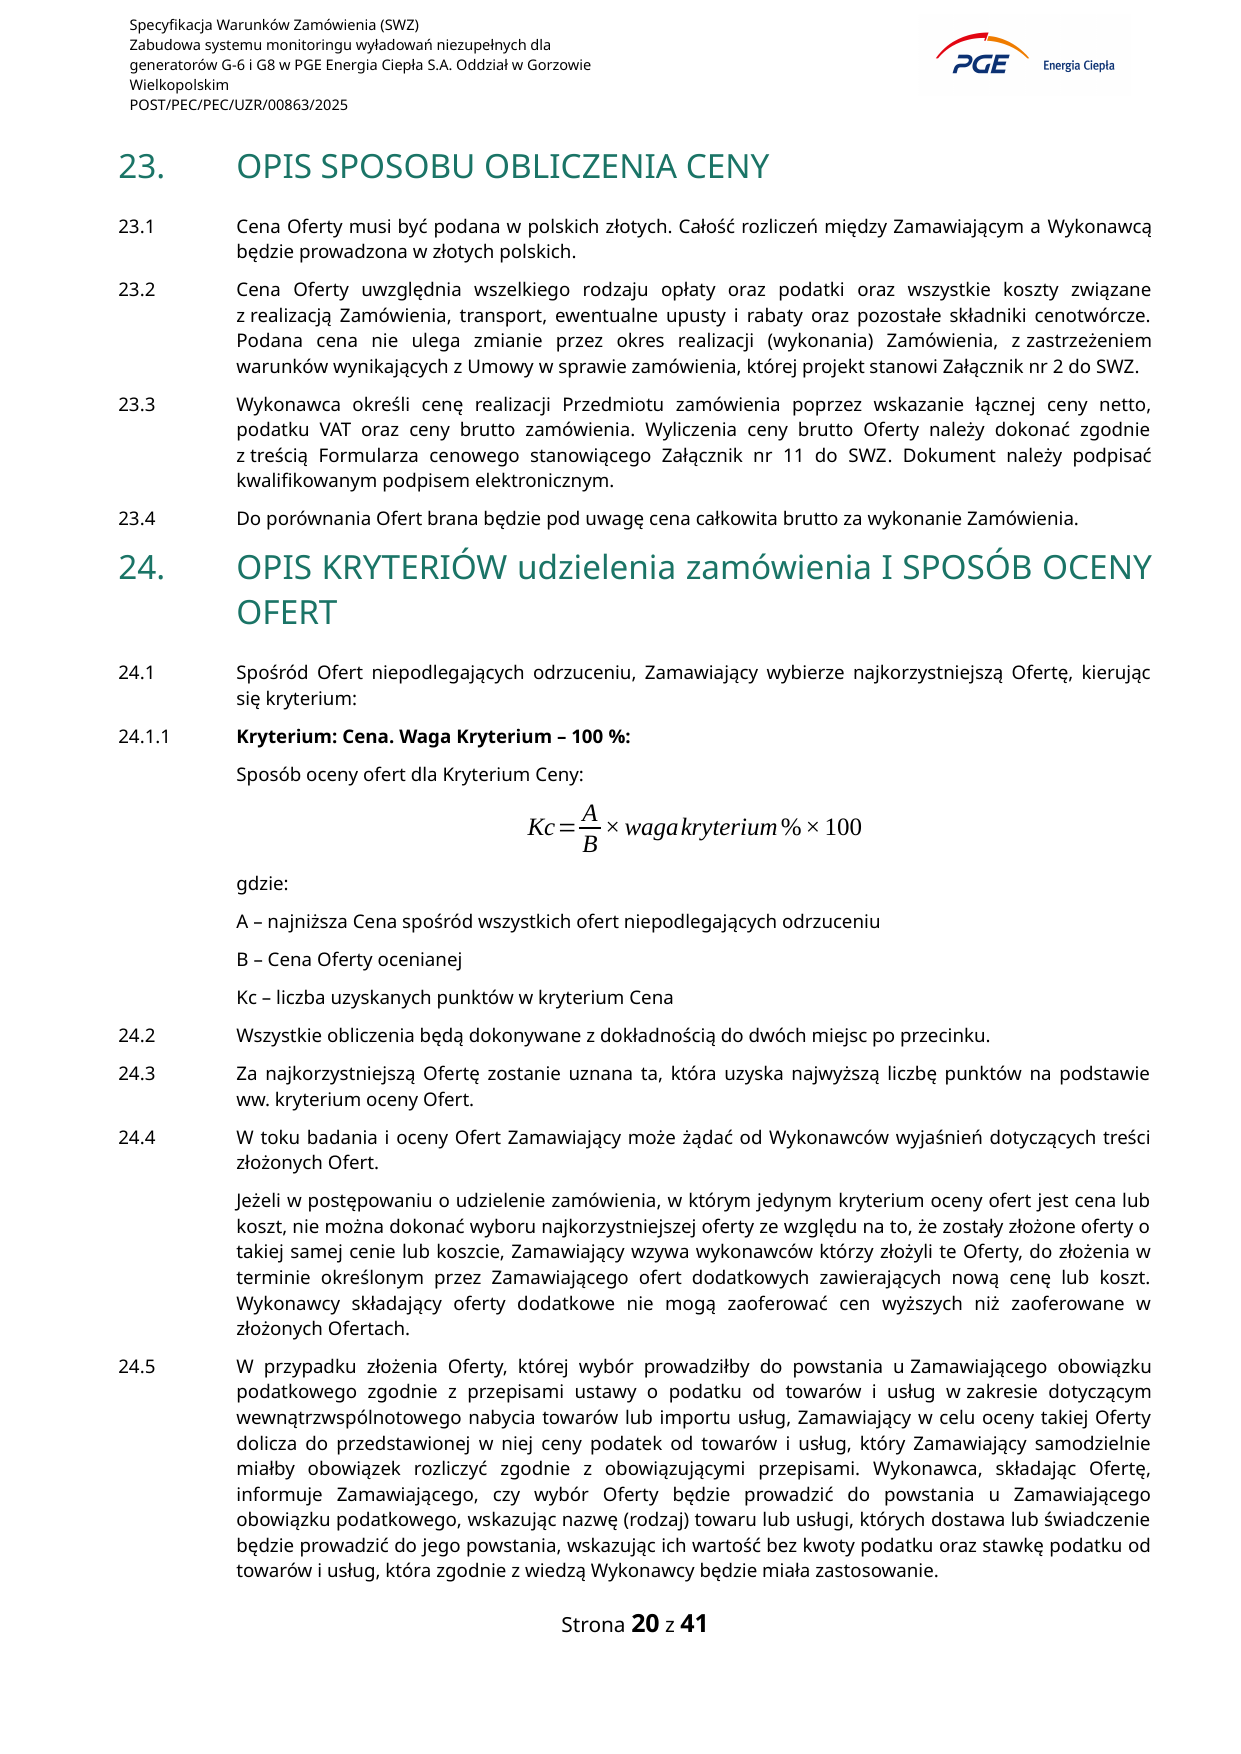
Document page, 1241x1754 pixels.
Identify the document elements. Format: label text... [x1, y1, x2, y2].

picture [918, 14, 1131, 96]
subtitle W toku badania i oceny Ofert Zamawiający może żądać od Wykonawców wyjaśnień dotyczących treści złożonych Ofert. [118, 1124, 1152, 1175]
subtitle Sposób oceny ofert dla Kryterium Ceny: [236, 761, 1181, 787]
subtitle OPIS KRYTERIÓW udzielenia zamówienia I SPOSÓB OCENY OFERT [118, 544, 1152, 634]
subtitle OPIS SPOSOBU OBLICZENIA CENY [118, 142, 1152, 188]
subtitle Wszystkie obliczenia będą dokonywane z dokładnością do dwóch miejsc po przecinku. [118, 1023, 1152, 1048]
subtitle Kryterium: Cena. Waga Kryterium – 100 %: [118, 723, 1181, 748]
subtitle Jeżeli w postępowaniu o udzielenie zamówienia, w którym jedynym kryterium oceny ofert jest cena lub koszt, nie można dokonać wyboru najkorzystniejszej oferty ze względu na to, że zostały złożone oferty o takiej samej cenie lub koszcie, Zamawiający wzywa wykonawców którzy złożyli te Oferty, do złożenia w terminie określonym przez Zamawiającego ofert dodatkowych zawierających nową cenę lub koszt. Wykonawcy składający oferty dodatkowe nie mogą zaoferować cen wyższych niż zaoferowane w złożonych Ofertach. [236, 1188, 1152, 1341]
text gdzie: [236, 871, 1152, 896]
subtitle Spośród Ofert niepodlegających odrzuceniu, Zamawiający wybierze najkorzystniejszą Ofertę, kierując się kryterium: [118, 659, 1152, 711]
subtitle Kc – liczba uzyskanych punktów w kryterium Cena [236, 984, 1181, 1010]
subtitle Do porównania Ofert brana będzie pod uwagę cena całkowita brutto za wykonanie Zamówienia. [118, 506, 1152, 531]
subtitle A – najniższa Cena spośród wszystkich ofert niepodlegających odrzuceniu [236, 908, 1181, 934]
subtitle Cena Oferty musi być podana w polskich złotych. Całość rozliczeń między Zamawiającym a Wykonawcą będzie prowadzona w złotych polskich. [118, 213, 1152, 264]
subtitle W przypadku złożenia Oferty, której wybór prowadziłby do powstania u Zamawiającego obowiązku podatkowego zgodnie z przepisami ustawy o podatku od towarów i usług w zakresie dotyczącym wewnątrzwspólnotowego nabycia towarów lub importu usług, Zamawiający w celu oceny takiej Oferty dolicza do przedstawionej w niej ceny podatek od towarów i usług, który Zamawiający samodzielnie miałby obowiązek rozliczyć zgodnie z obowiązującymi przepisami. Wykonawca, składając Ofertę, informuje Zamawiającego, czy wybór Oferty będzie prowadzić do powstania u Zamawiającego obowiązku podatkowego, wskazując nazwę (rodzaj) towaru lub usługi, których dostawa lub świadczenie będzie prowadzić do jego powstania, wskazując ich wartość bez kwoty podatku oraz stawkę podatku od towarów i usług, która zgodnie z wiedzą Wykonawcy będzie miała zastosowanie. [118, 1353, 1152, 1583]
subtitle Wykonawca określi cenę realizacji Przedmiotu zamówienia poprzez wskazanie łącznej ceny netto, podatku VAT oraz ceny brutto zamówienia. Wyliczenia ceny brutto Oferty należy dokonać zgodnie z treścią Formularza cenowego stanowiącego Załącznik nr 11 do SWZ. Dokument należy podpisać kwalifikowanym podpisem elektronicznym. [118, 391, 1152, 493]
subtitle Cena Oferty uwzględnia wszelkiego rodzaju opłaty oraz podatki oraz wszystkie koszty związane z realizacją Zamówienia, transport, ewentualne upusty i rabaty oraz pozostałe składniki cenotwórcze. Podana cena nie ulega zmianie przez okres realizacji (wykonania) Zamówienia, z zastrzeżeniem warunków wynikających z Umowy w sprawie zamówienia, której projekt stanowi Załącznik nr 2 do SWZ. [118, 276, 1152, 378]
subtitle Za najkorzystniejszą Ofertę zostanie uznana ta, która uzyska najwyższą liczbę punktów na podstawie ww. kryterium oceny Ofert. [118, 1061, 1152, 1112]
subtitle B – Cena Oferty ocenianej [236, 947, 1181, 972]
